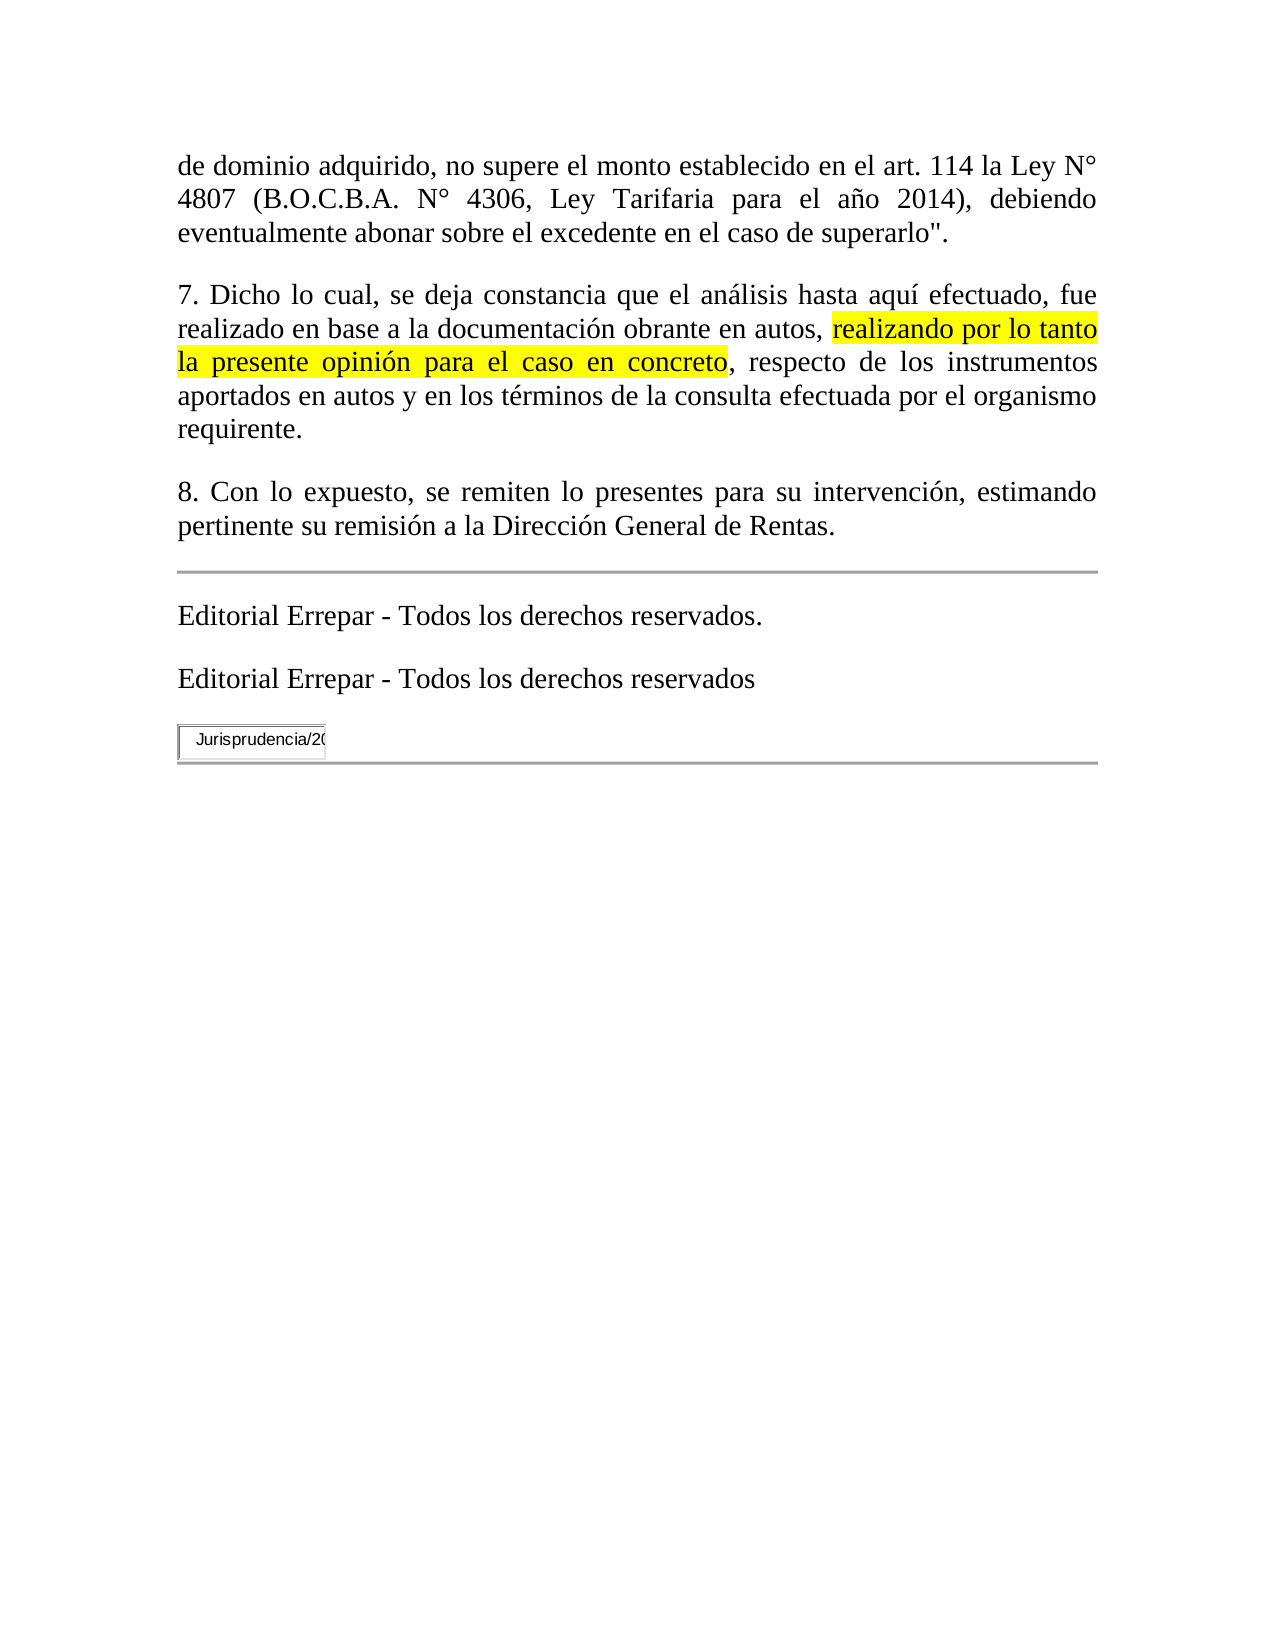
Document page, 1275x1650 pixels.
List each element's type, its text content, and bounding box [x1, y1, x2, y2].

text 8. Con lo expuesto, se remiten lo presentes para su intervención, estimando pertinente su remisión a la Dirección General de Rentas. [177, 474, 1098, 541]
text 7. Dicho lo cual, se deja constancia que el análisis hasta aquí efectuado, fue realizado en base a la documentación obrante en autos, realizando por lo tanto la presente opinión para el caso en concreto, respecto de los instrumentos aportados en autos y en los términos de la consulta efectuada por el organismo requirente. [177, 277, 1098, 445]
text Editorial Errepar - Todos los derechos reservados. [177, 598, 1098, 632]
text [177, 148, 1098, 248]
text Editorial Errepar - Todos los derechos reservados [177, 661, 1098, 695]
